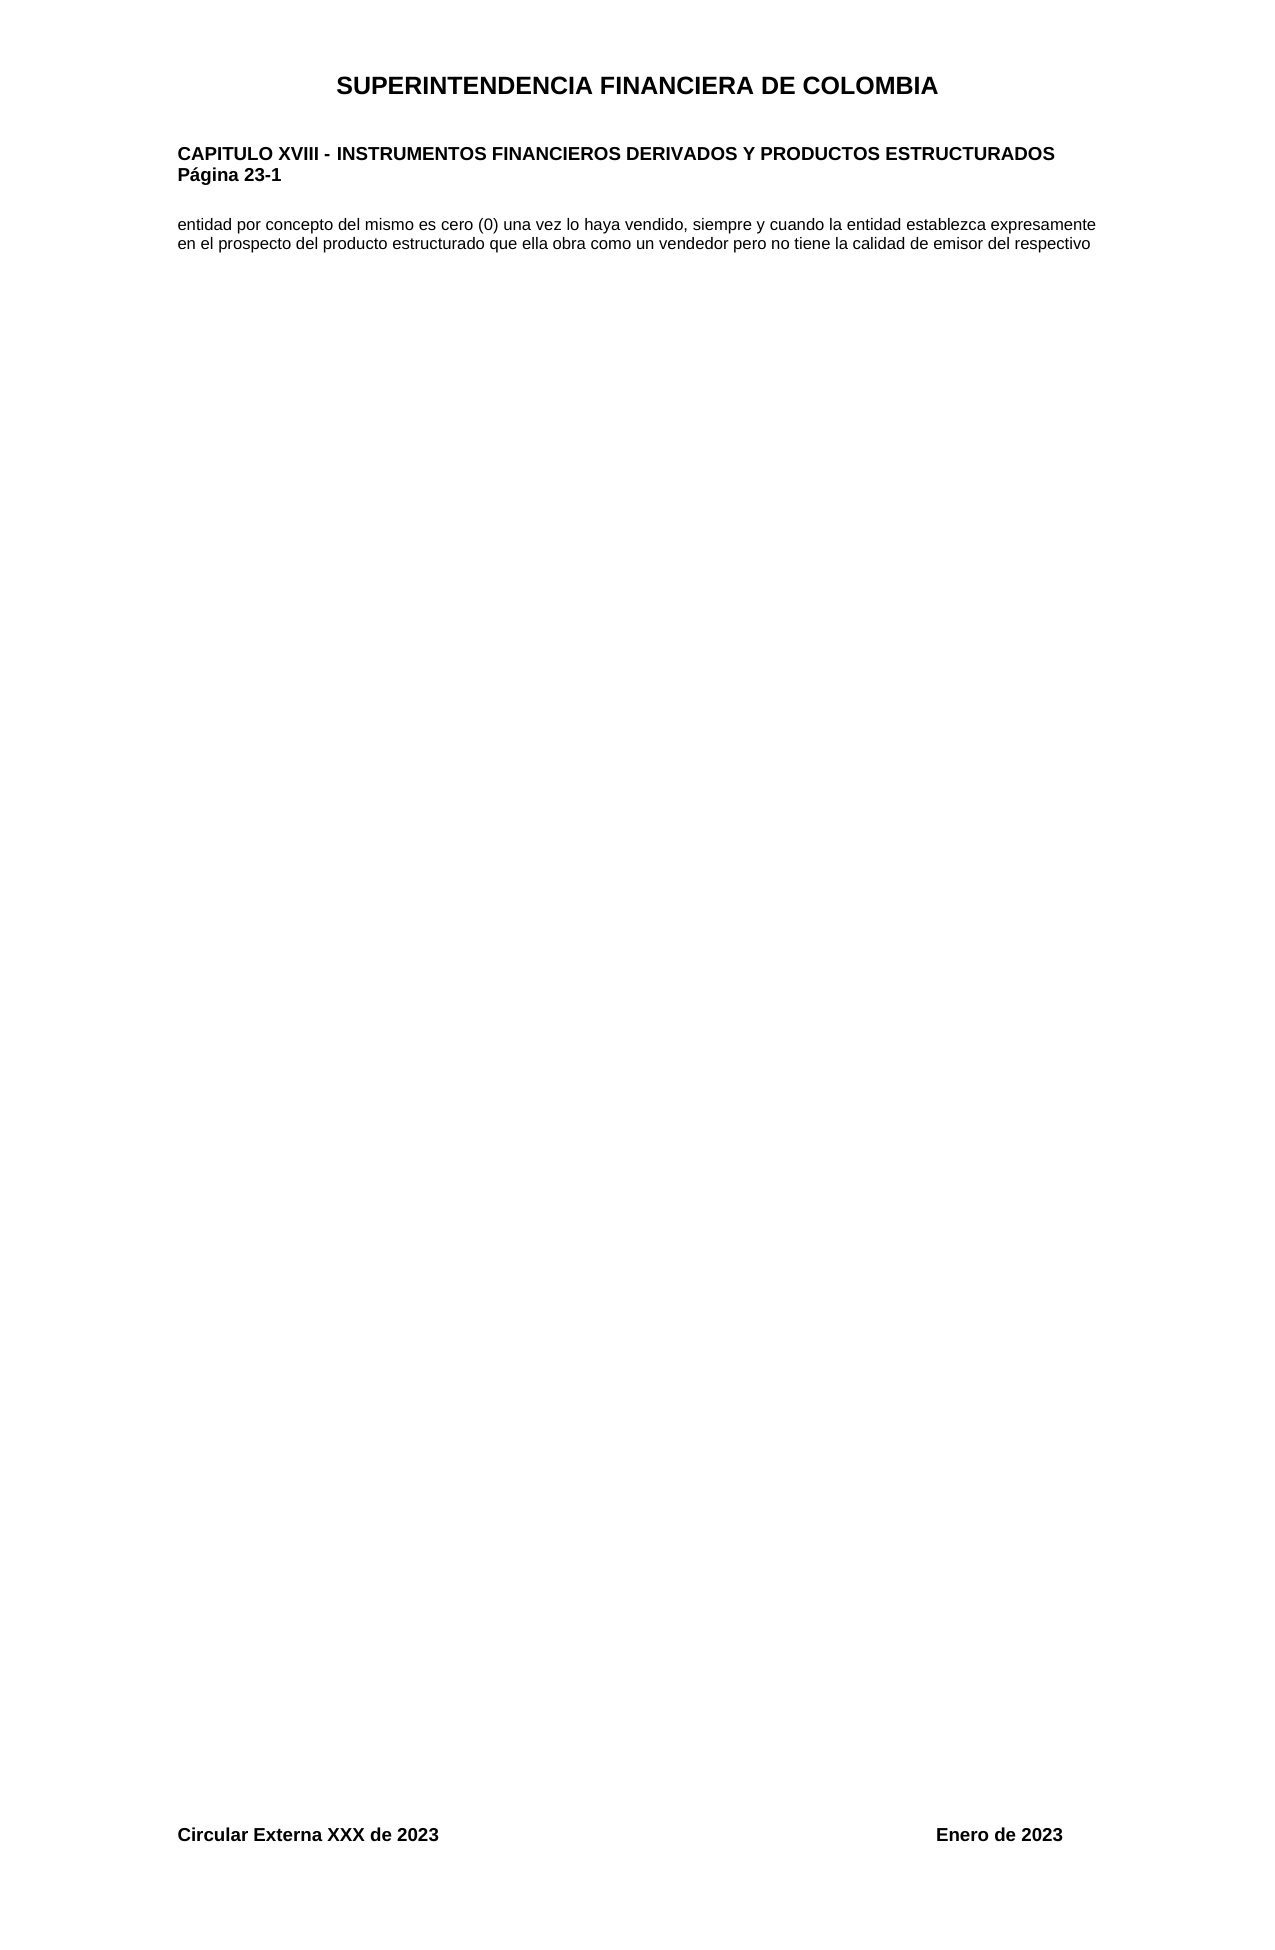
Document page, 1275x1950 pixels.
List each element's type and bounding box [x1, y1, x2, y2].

text [177, 214, 1098, 253]
